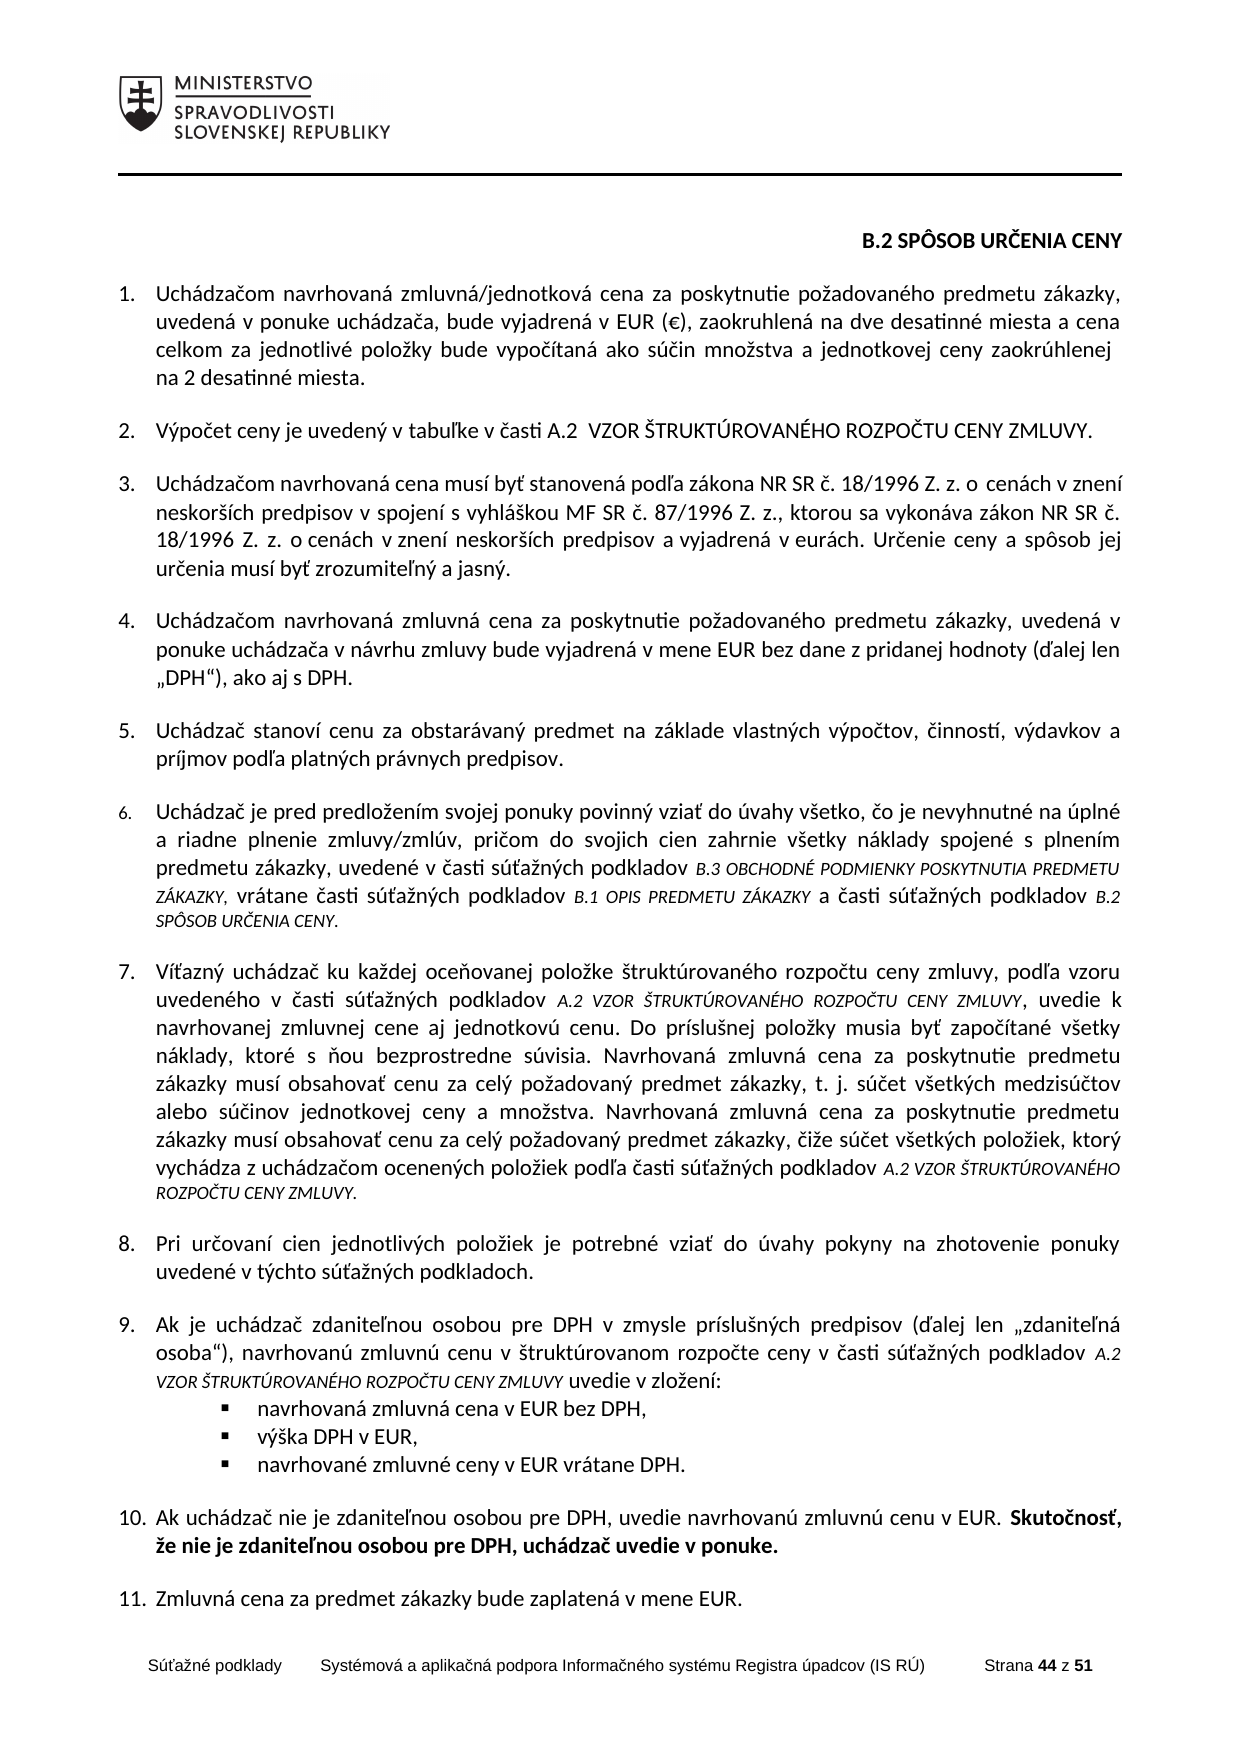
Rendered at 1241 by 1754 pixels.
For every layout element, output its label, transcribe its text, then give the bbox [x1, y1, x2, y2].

list Uchádzač je pred predložením svojej ponuky povinný vziať do úvahy všetko, čo je nevyhnutné na úplné a riadne plnenie zmluvy/zmlúv, pričom do svojich cien zahrnie všetky náklady spojené s plnením predmetu zákazky, uvedené v časti súťažných podkladov B.3 OBCHODNÉ PODMIENKY POSKYTNUTIA PREDMETU ZÁKAZKY, vrátane časti súťažných podkladov B.1 OPIS PREDMETU ZÁKAZKY a časti súťažných podkladov B.2 SPÔSOB URČENIA CENY. [118, 797, 1122, 932]
list Uchádzačom navrhovaná zmluvná cena za poskytnutie požadovaného predmetu zákazky, uvedená v ponuke uchádzača v návrhu zmluvy bude vyjadrená v mene EUR bez dane z pridanej hodnoty (ďalej len „DPH“), ako aj s DPH. [118, 607, 1122, 691]
picture [118, 73, 390, 144]
list Zmluvná cena za predmet zákazky bude zaplatená v mene EUR. [118, 1584, 1122, 1612]
subtitle B.2 SPÔSOB URČENIA CENY [118, 226, 1122, 254]
list Uchádzačom navrhovaná cena musí byť stanovená podľa zákona NR SR č. 18/1996 Z. z. o cenách v znení neskorších predpisov v spojení s vyhláškou MF SR č. 87/1996 Z. z., ktorou sa vykonáva zákon NR SR č. 18/1996 Z. z. o cenách v znení neskorších predpisov a vyjadrená v eurách. Určenie ceny a spôsob jej určenia musí byť zrozumiteľný a jasný. [118, 469, 1122, 582]
list Ak uchádzač nie je zdaniteľnou osobou pre DPH, uvedie navrhovanú zmluvnú cenu v EUR. Skutočnosť, že nie je zdaniteľnou osobou pre DPH, uchádzač uvedie v ponuke. [118, 1503, 1122, 1559]
list Výpočet ceny je uvedený v tabuľke v časti A.2 VZOR ŠTRUKTÚROVANÉHO ROZPOČTU CENY ZMLUVY. [118, 417, 1122, 444]
list Víťazný uchádzač ku každej oceňovanej položke štruktúrovaného rozpočtu ceny zmluvy, podľa vzoru uvedeného v časti súťažných podkladov A.2 VZOR ŠTRUKTÚROVANÉHO ROZPOČTU CENY ZMLUVY, uvedie k navrhovanej zmluvnej cene aj jednotkovú cenu. Do príslušnej položky musia byť započítané všetky náklady, ktoré s ňou bezprostredne súvisia. Navrhovaná zmluvná cena za poskytnutie predmetu zákazky musí obsahovať cenu za celý požadovaný predmet zákazky, t. j. súčet všetkých medzisúčtov alebo súčinov jednotkovej ceny a množstva. Navrhovaná zmluvná cena za poskytnutie predmetu zákazky musí obsahovať cenu za celý požadovaný predmet zákazky, čiže súčet všetkých položiek, ktorý vychádza z uchádzačom ocenených položiek podľa časti súťažných podkladov A.2 VZOR ŠTRUKTÚROVANÉHO ROZPOČTU CENY ZMLUVY. [118, 957, 1122, 1204]
list navrhované zmluvné ceny v EUR vrátane DPH. [219, 1450, 1122, 1478]
list navrhovaná zmluvná cena v EUR bez DPH, [219, 1394, 1122, 1422]
list Ak je uchádzač zdaniteľnou osobou pre DPH v zmysle príslušných predpisov (ďalej len „zdaniteľná osoba“), navrhovanú zmluvnú cenu v štruktúrovanom rozpočte ceny v časti súťažných podkladov A.2 VZOR ŠTRUKTÚROVANÉHO ROZPOČTU CENY ZMLUVY uvedie v zložení: [118, 1310, 1122, 1394]
list Uchádzač stanoví cenu za obstarávaný predmet na základe vlastných výpočtov, činností, výdavkov a príjmov podľa platných právnych predpisov. [118, 716, 1122, 772]
list výška DPH v EUR, [219, 1422, 1122, 1450]
list Pri určovaní cien jednotlivých položiek je potrebné vziať do úvahy pokyny na zhotovenie ponuky uvedené v týchto súťažných podkladoch. [118, 1229, 1122, 1285]
list Uchádzačom navrhovaná zmluvná/jednotková cena za poskytnutie požadovaného predmetu zákazky, uvedená v ponuke uchádzača, bude vyjadrená v EUR (€), zaokruhlená na dve desatinné miesta a cena celkom za jednotlivé položky bude vypočítaná ako súčin množstva a jednotkovej ceny zaokrúhlenej na 2 desatinné miesta. [118, 279, 1122, 392]
